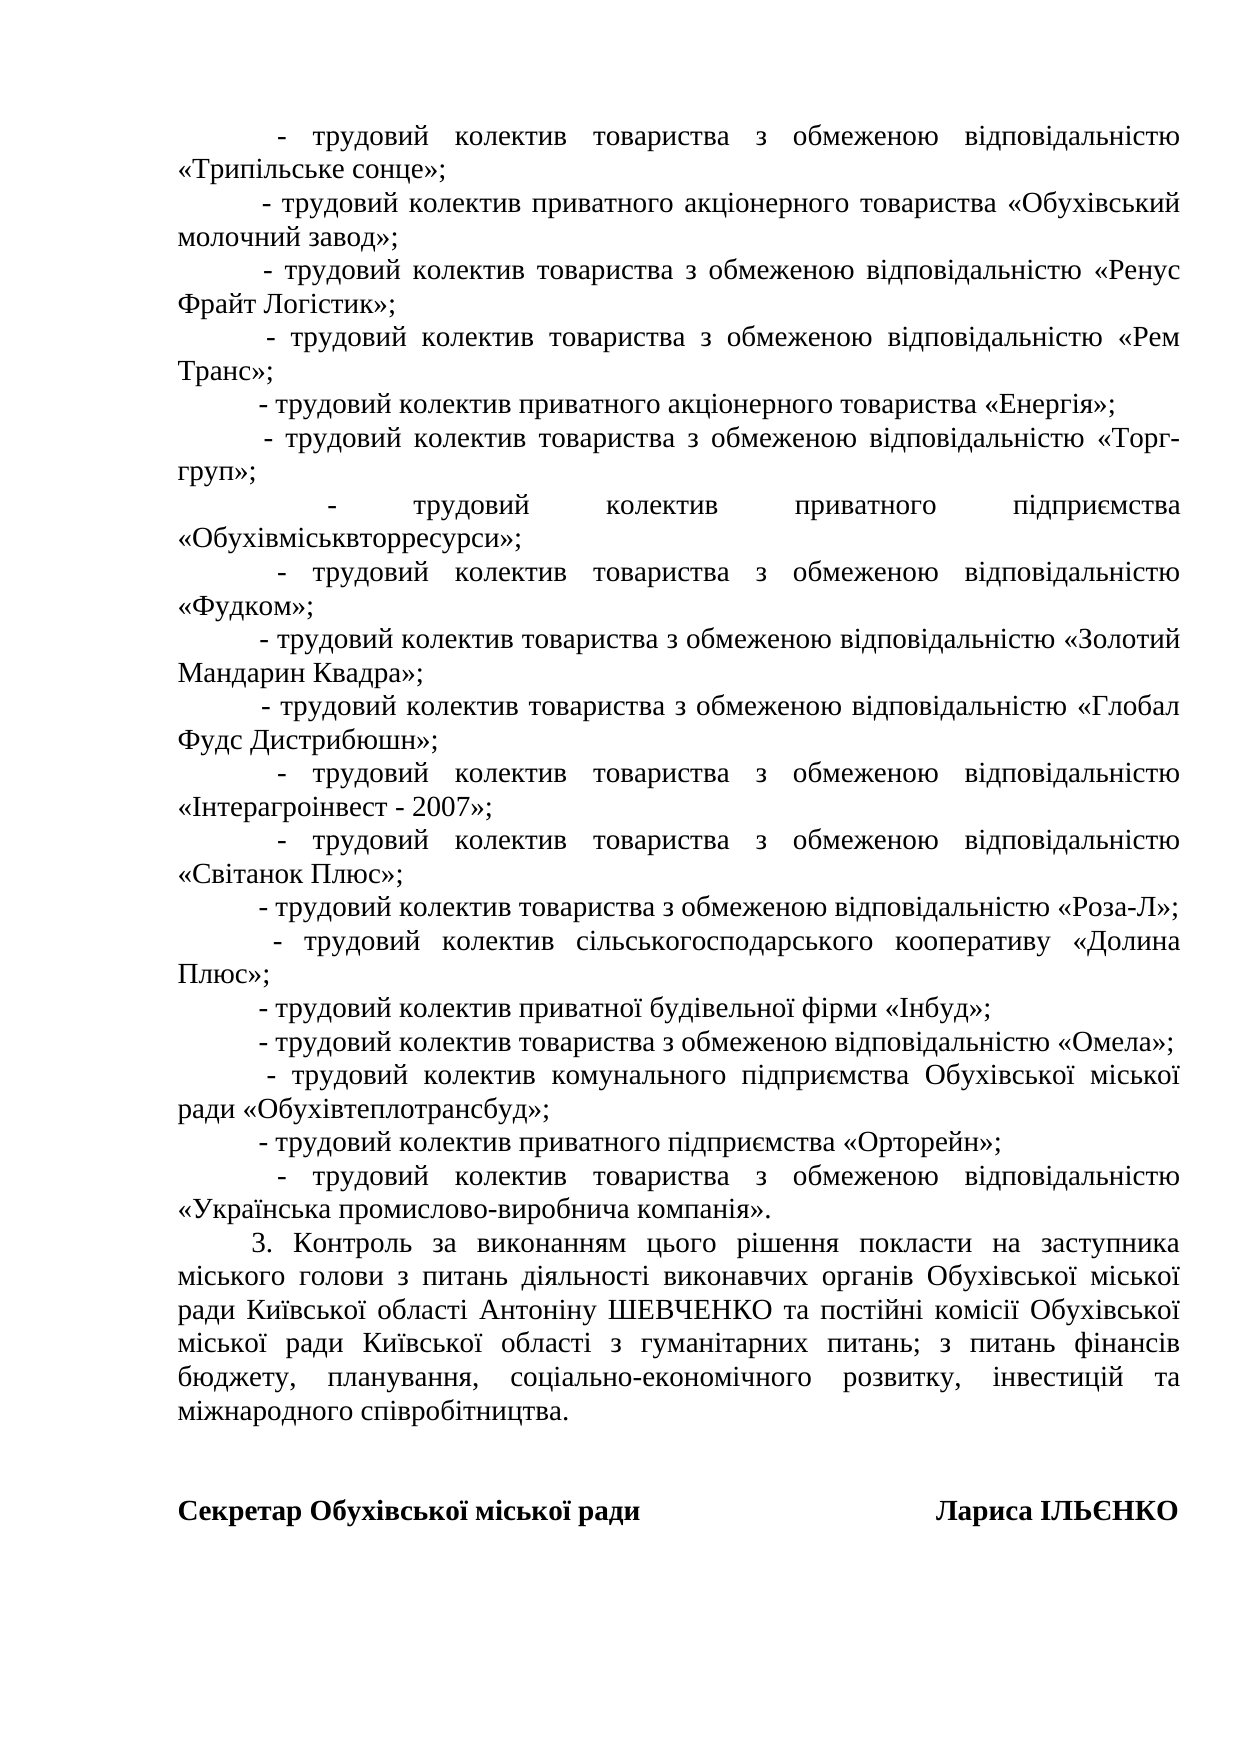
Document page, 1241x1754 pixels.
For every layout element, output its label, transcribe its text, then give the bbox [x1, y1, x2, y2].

list - трудовий колектив товариства з обмеженою відповідальністю «Омела»; [177, 1024, 1181, 1057]
list - трудовий колектив товариства з обмеженою відповідальністю «Рем Транс»; [177, 319, 1181, 386]
list - трудовий колектив приватного акціонерного товариства «Обухівський молочний завод»; [177, 185, 1181, 252]
list - трудовий колектив комунального підприємства Обухівської міської ради «Обухівтеплотрансбуд»; [177, 1057, 1181, 1124]
list - трудовий колектив товариства з обмеженою відповідальністю «Українська промислово-виробнича компанія». [177, 1158, 1181, 1225]
list - трудовий колектив товариства з обмеженою відповідальністю «Трипільське сонце»; [177, 118, 1181, 185]
list - трудовий колектив товариства з обмеженою відповідальністю «Фудком»; [177, 554, 1181, 621]
list - трудовий колектив товариства з обмеженою відповідальністю «Глобал Фудс Дистрибюшн»; [177, 688, 1181, 755]
list - трудовий колектив товариства з обмеженою відповідальністю «Торг-груп»; [177, 420, 1181, 487]
list - трудовий колектив сільськогосподарського кооперативу «Долина Плюс»; [177, 923, 1181, 990]
list - трудовий колектив товариства з обмеженою відповідальністю «Роза-Л»; [177, 889, 1181, 923]
list - трудовий колектив товариства з обмеженою відповідальністю «Золотий Мандарин Квадра»; [177, 621, 1181, 688]
list - трудовий колектив приватного підприємства «Орторейн»; [177, 1124, 1181, 1158]
list - трудовий колектив приватної будівельної фірми «Інбуд»; [177, 990, 1181, 1024]
list - трудовий колектив приватного підприємства «Обухівміськвторресурси»; [177, 487, 1181, 554]
list - трудовий колектив товариства з обмеженою відповідальністю «Ренус Фрайт Логістик»; [177, 252, 1181, 319]
list 3. Контроль за виконанням цього рішення покласти на заступника міського голови з питань діяльності виконавчих органів Обухівської міської ради Київської області Антоніну ШЕВЧЕНКО та постійні комісії Обухівської міської ради Київської області з гуманітарних питань; з питань фінансів бюджету, планування, соціально-економічного розвитку, інвестицій та міжнародного співробітництва. [177, 1225, 1181, 1426]
text Секретар Обухівської міської ради Лариса ІЛЬЄНКО [177, 1493, 1181, 1527]
list - трудовий колектив товариства з обмеженою відповідальністю «Інтерагроінвест - 2007»; [177, 755, 1181, 822]
list - трудовий колектив приватного акціонерного товариства «Енергія»; [177, 386, 1181, 420]
list - трудовий колектив товариства з обмеженою відповідальністю «Світанок Плюс»; [177, 822, 1181, 889]
